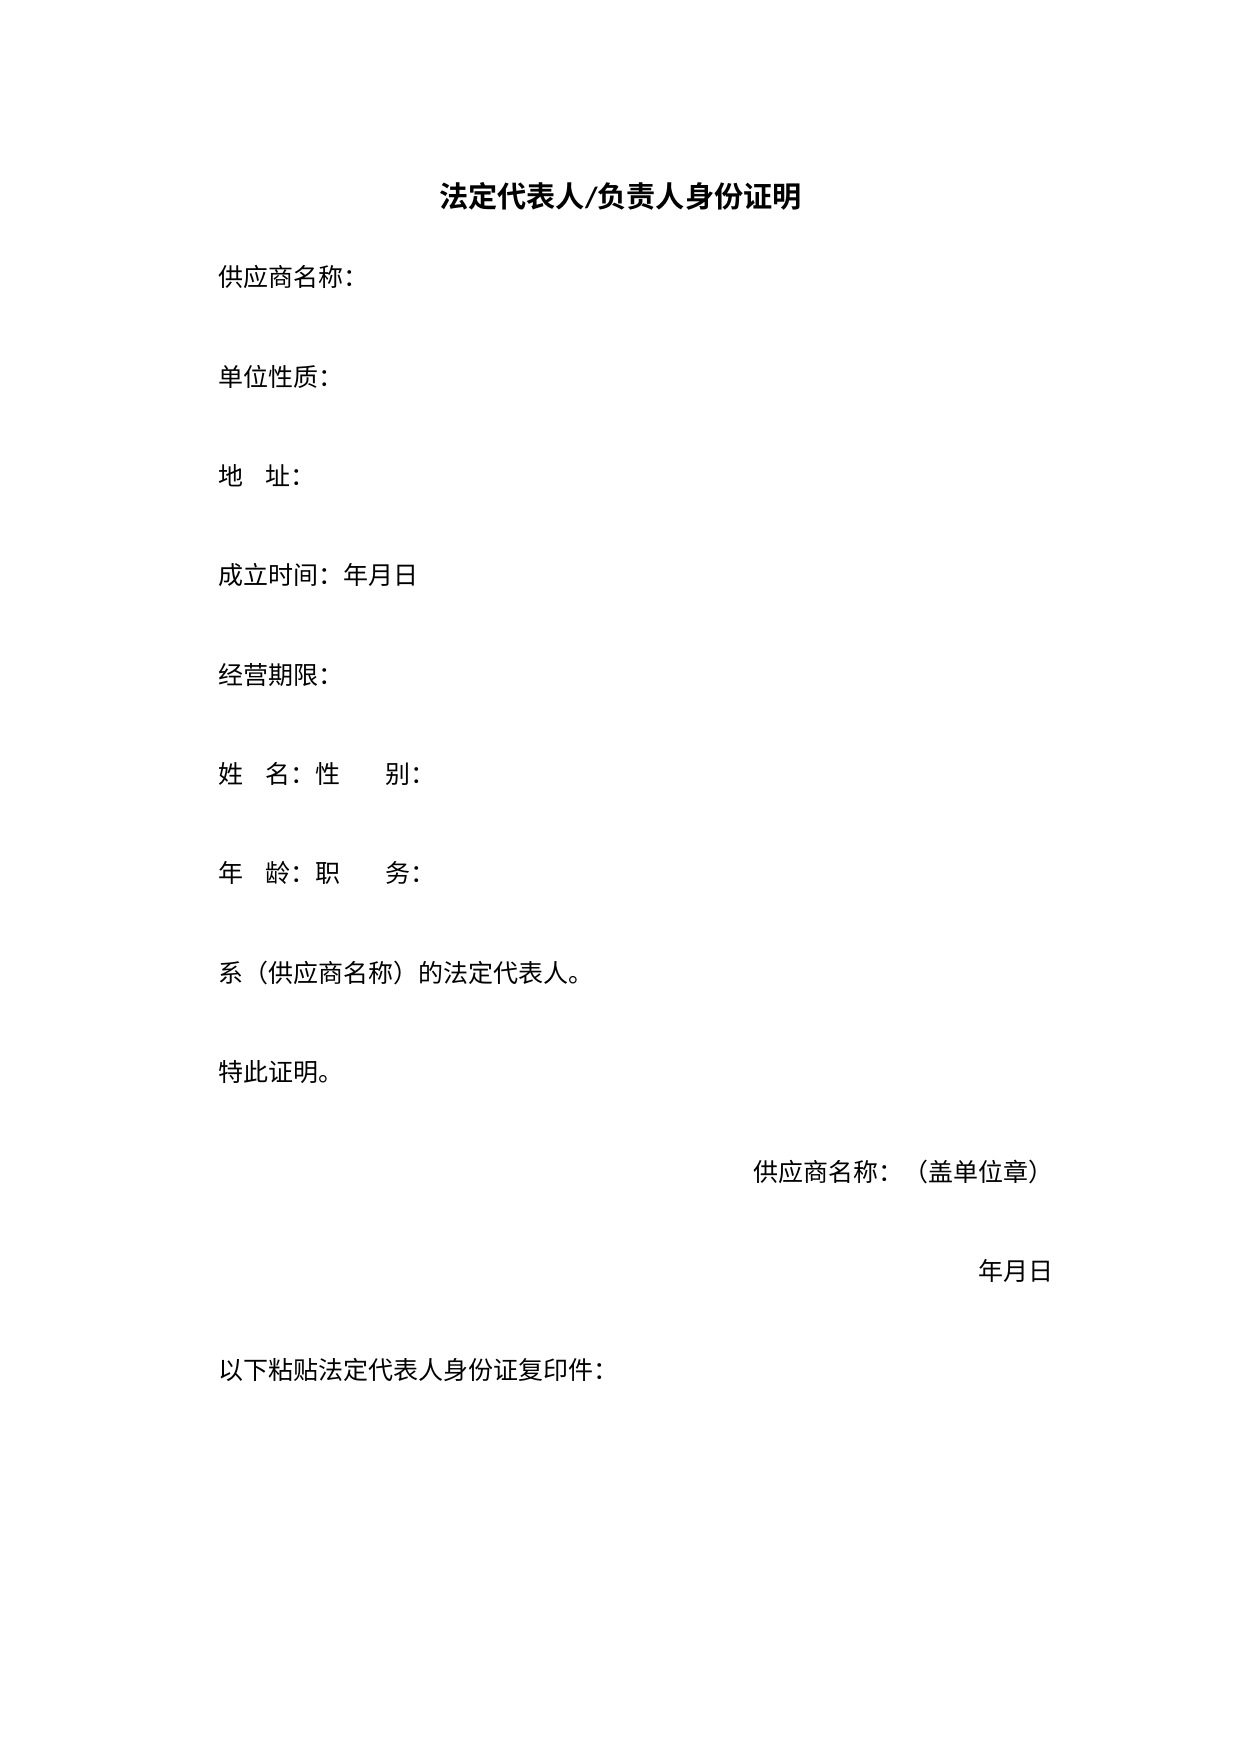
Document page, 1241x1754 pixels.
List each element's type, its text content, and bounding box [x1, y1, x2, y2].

text 供应商名称： [218, 243, 1053, 308]
text 法定代表人/负责人身份证明 [187, 162, 1053, 227]
text 年月日 [218, 1237, 1053, 1302]
text 成立时间：年月日 [218, 541, 1053, 606]
text 单位性质： [218, 343, 1053, 408]
text 系（供应商名称）的法定代表人。 [218, 939, 1053, 1004]
text 地 址： [218, 442, 1053, 507]
text 经营期限： [218, 641, 1053, 706]
text 特此证明。 [218, 1038, 1053, 1103]
text 以下粘贴法定代表人身份证复印件： [218, 1336, 1053, 1401]
text 供应商名称：（盖单位章） [218, 1138, 1053, 1203]
text 姓 名：性 别： [218, 740, 1053, 805]
text 年 龄：职 务： [218, 839, 1053, 904]
